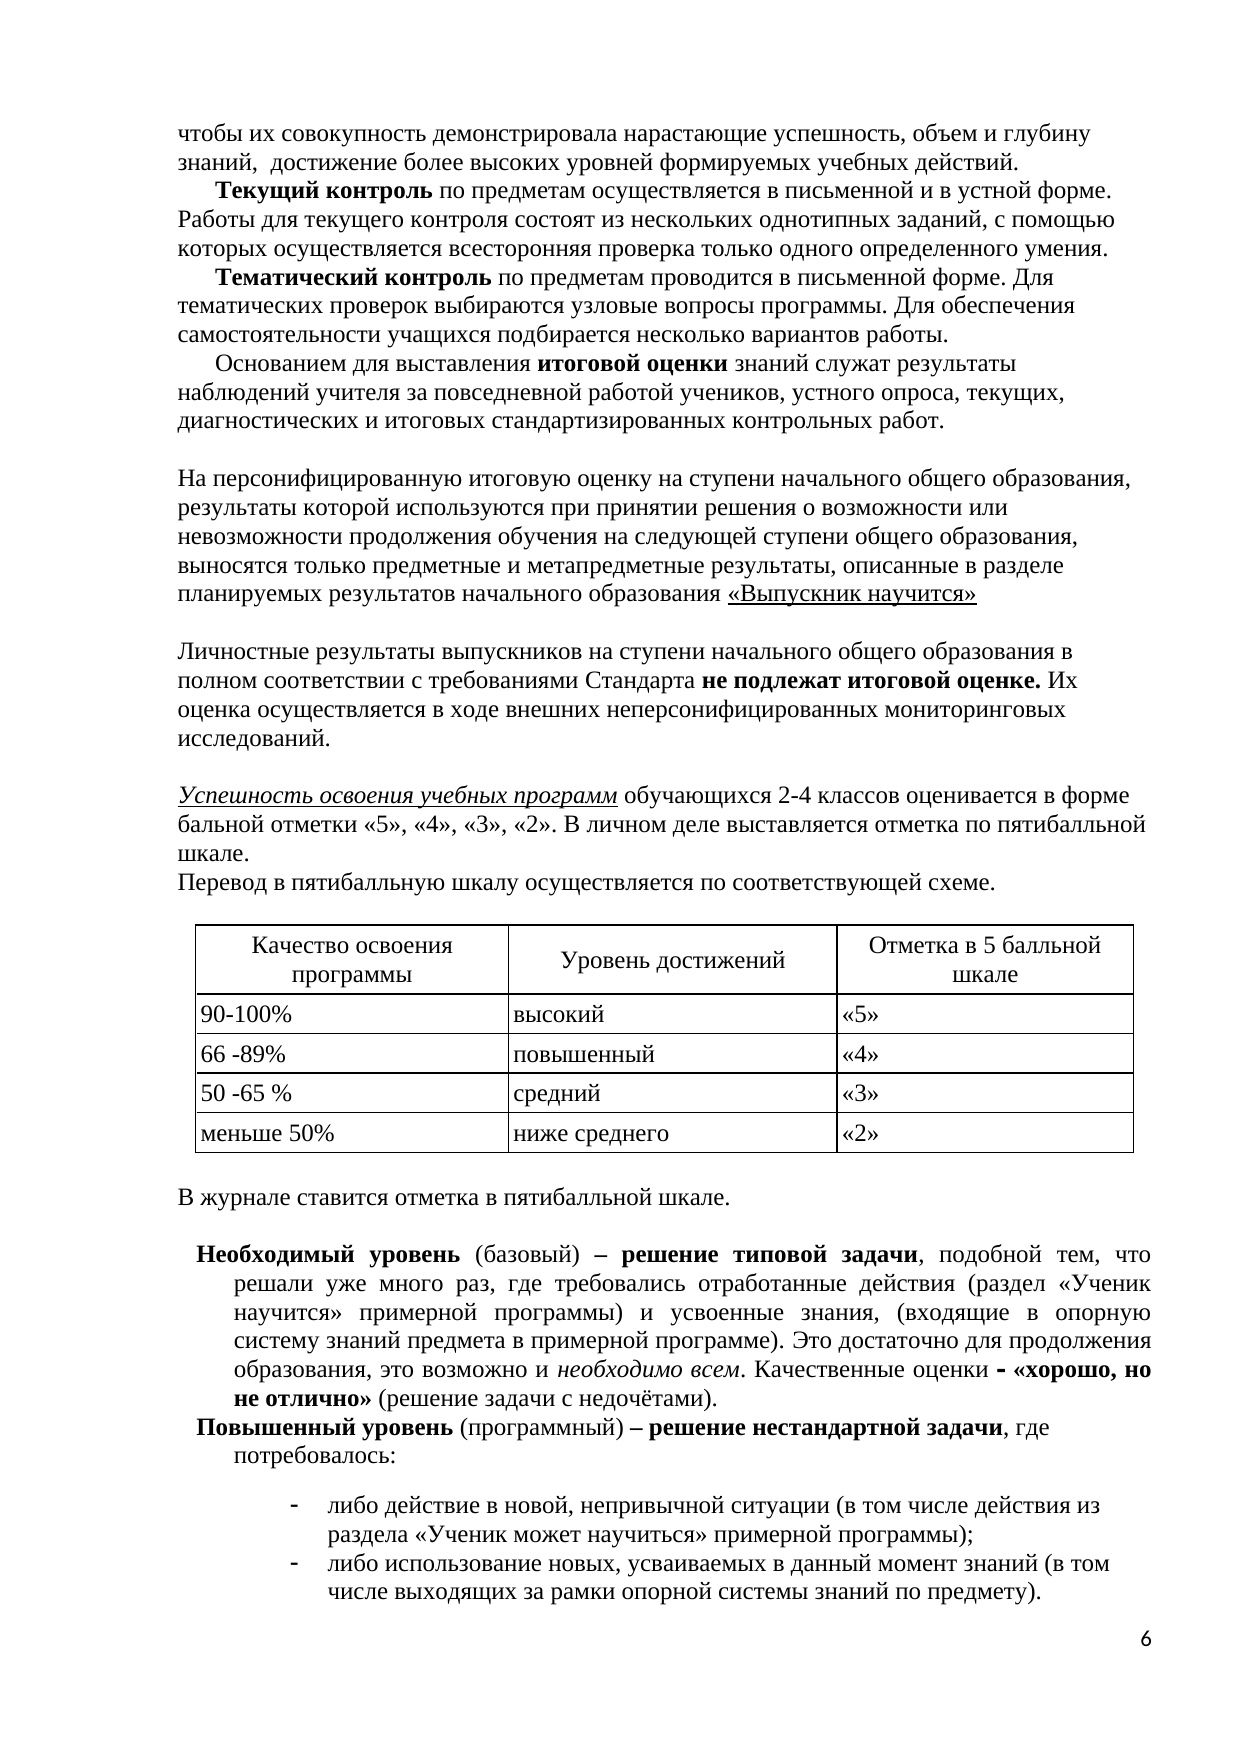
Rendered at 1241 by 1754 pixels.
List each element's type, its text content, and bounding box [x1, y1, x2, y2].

table_cell 90-100% [196, 994, 508, 1032]
table_cell «5» [838, 995, 1133, 1032]
table_header Отметка в 5 балльной шкале [838, 926, 1133, 993]
table_header Качество освоения программы [196, 926, 508, 993]
table_cell «2» [838, 1113, 1133, 1152]
table_cell высокий [509, 995, 836, 1032]
text Личностные результаты выпускников на ступени начального общего образования в полном соответствии с требованиями Стандарта не подлежат итоговой оценке. Их оценка осуществляется в ходе внешних неперсонифицированных мониторинговых исследований. [177, 636, 1152, 751]
text Перевод в пятибалльную шкалу осуществляется по соответствующей схеме. [177, 867, 1152, 896]
table_cell повышенный [509, 1034, 836, 1072]
text Текущий контроль по предметам осуществляется в письменной и в устной форме. Работы для текущего контроля состоят из нескольких однотипных заданий, с помощью которых осуществляется всесторонняя проверка только одного определенного умения. [177, 176, 1152, 262]
table_cell «3» [838, 1074, 1133, 1112]
text Повышенный уровень (программный) – решение нестандартной задачи, где потребовалось: [196, 1412, 1152, 1469]
text Основанием для выставления итоговой оценки знаний служат результаты наблюдений учителя за повседневной работой учеников, устного опроса, текущих, диагностических и итоговых стандартизированных контрольных работ. [177, 348, 1152, 434]
table_cell меньше 50% [196, 1113, 508, 1152]
table_header Уровень достижений [509, 926, 836, 993]
table_cell «4» [838, 1034, 1133, 1072]
table_cell ниже среднего [509, 1113, 836, 1152]
table_cell 50 -65 % [196, 1073, 508, 1112]
text На персонифицированную итоговую оценку на ступени начального общего образования, результаты которой используются при принятии решения о возможности или невозможности продолжения обучения на следующей ступени общего образования, выносятся только предметные и метапредметные результаты, описанные в разделе планируемых результатов начального образования «Выпускник научится» [177, 463, 1152, 607]
text Успешность освоения учебных программ обучающихся 2-4 классов оценивается в форме бальной отметки «5», «4», «3», «2». В личном деле выставляется отметка по пятибалльной шкале. [177, 781, 1152, 867]
text В журнале ставится отметка в пятибалльной шкале. [177, 1182, 1152, 1211]
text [177, 118, 1152, 176]
table_cell средний [509, 1074, 836, 1112]
list либо использование новых, усваиваемых в данный момент знаний (в том числе выходящих за рамки опорной системы знаний по предмету). [290, 1548, 1152, 1605]
text Необходимый уровень (базовый) – решение типовой задачи, подобной тем, что решали уже много раз, где требовались отработанные действия (раздел «Ученик научится» примерной программы) и усвоенные знания, (входящие в опорную систему знаний предмета в примерной программе). Это достаточно для продолжения образования, это возможно и необходимо всем. Качественные оценки «хорошо, но не отлично» (решение задачи с недочётами). [196, 1239, 1152, 1412]
list либо действие в новой, непривычной ситуации (в том числе действия из раздела «Ученик может научиться» примерной программы); [290, 1490, 1152, 1548]
text Тематический контроль по предметам проводится в письменной форме. Для тематических проверок выбираются узловые вопросы программы. Для обеспечения самостоятельности учащихся подбирается несколько вариантов работы. [177, 262, 1152, 348]
table_cell 66 -89% [196, 1034, 508, 1072]
